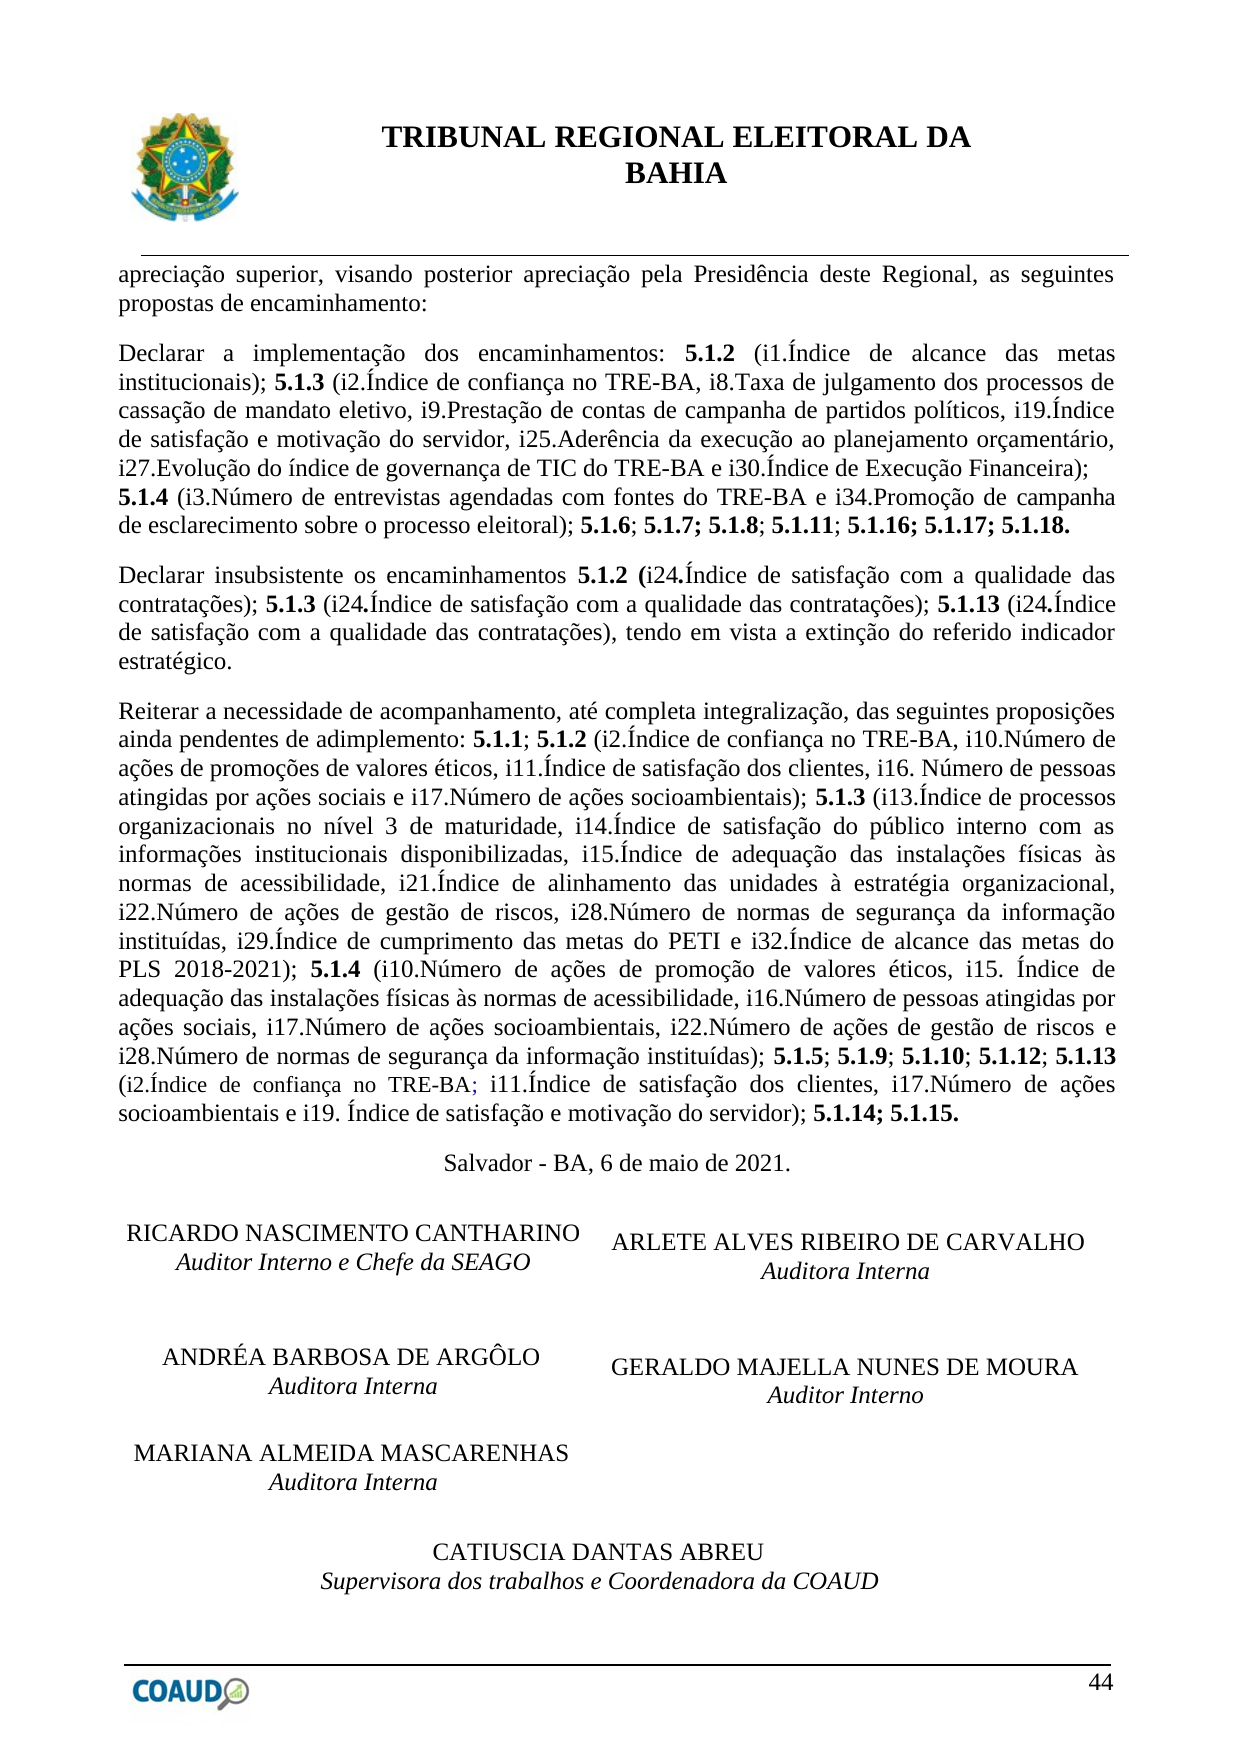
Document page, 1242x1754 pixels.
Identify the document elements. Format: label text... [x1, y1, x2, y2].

text ANDRÉA BARBOSA DE ARGÔLO [160, 1342, 542, 1371]
text Auditora Interna [604, 1256, 1087, 1285]
text RICARDO NASCIMENTO CANTHARINO [124, 1218, 582, 1247]
text Auditor Interno e Chefe da SEAGO [124, 1247, 582, 1275]
text ARLETE ALVES RIBEIRO DE CARVALHO [609, 1227, 1087, 1256]
text Auditor Interno [609, 1381, 1082, 1409]
text apreciação superior, visando posterior apreciação pela Presidência deste Regional, as seguintes propostas de encaminhamento: [118, 259, 1115, 317]
text Supervisora dos trabalhos e Coordenadora da COAUD [131, 1566, 1068, 1594]
text Declarar insubsistente os encaminhamentos 5.1.2 (i24.Índice de satisfação com a qualidade das contratações); 5.1.3 (i24.Índice de satisfação com a qualidade das contratações); 5.1.13 (i24.Índice de satisfação com a qualidade das contratações), tendo em vista a extinção do referido indicador estratégico. [118, 560, 1116, 675]
text 5.1.4 (i3.Número de entrevistas agendadas com fontes do TRE-BA e i34.Promoção de campanha de esclarecimento sobre o processo eleitoral); 5.1.6; 5.1.7; 5.1.8; 5.1.11; 5.1.16; 5.1.17; 5.1.18. [118, 482, 1116, 539]
text Declarar a implementação dos encaminhamentos: 5.1.2 (i1.Índice de alcance das metas institucionais); 5.1.3 (i2.Índice de confiança no TRE-BA, i8.Taxa de julgamento dos processos de cassação de mandato eletivo, i9.Prestação de contas de campanha de partidos políticos, i19.Índice de satisfação e motivação do servidor, i25.Aderência da execução ao planejamento orçamentário, i27.Evolução do índice de governança de TIC do TRE-BA e i30.Índice de Execução Financeira); [118, 338, 1116, 482]
picture [130, 1666, 250, 1725]
text Reiterar a necessidade de acompanhamento, até completa integralização, das seguintes proposições ainda pendentes de adimplemento: 5.1.1; 5.1.2 (i2.Índice de confiança no TRE-BA, i10.Número de ações de promoções de valores éticos, i11.Índice de satisfação dos clientes, i16. Número de pessoas atingidas por ações sociais e i17.Número de ações socioambientais); 5.1.3 (i13.Índice de processos organizacionais no nível 3 de maturidade, i14.Índice de satisfação do público interno com as informações institucionais disponibilizadas, i15.Índice de adequação das instalações físicas às normas de acessibilidade, i21.Índice de alinhamento das unidades à estratégia organizacional, i22.Número de ações de gestão de riscos, i28.Número de normas de segurança da informação instituídas, i29.Índice de cumprimento das metas do PETI e i32.Índice de alcance das metas do PLS 2018-2021); 5.1.4 (i10.Número de ações de promoção de valores éticos, i15. Índice de adequação das instalações físicas às normas de acessibilidade, i16.Número de pessoas atingidas por ações sociais, i17.Número de ações socioambientais, i22.Número de ações de gestão de riscos e i28.Número de normas de segurança da informação instituídas); 5.1.5; 5.1.9; 5.1.10; 5.1.12; 5.1.13 (i2.Índice de confiança no TRE-BA; i11.Índice de satisfação dos clientes, i17.Número de ações socioambientais e i19. Índice de satisfação e motivação do servidor); 5.1.14; 5.1.15. [118, 696, 1116, 1127]
text Salvador - BA, 6 de maio de 2021. [131, 1148, 1103, 1177]
text GERALDO MAJELLA NUNES DE MOURA [609, 1352, 1081, 1381]
text MARIANA ALMEIDA MASCARENHAS [131, 1438, 572, 1467]
text Auditora Interna [164, 1371, 542, 1400]
picture [130, 113, 240, 222]
text Auditora Interna [131, 1467, 576, 1496]
text CATIUSCIA DANTAS ABREU [131, 1537, 1065, 1566]
